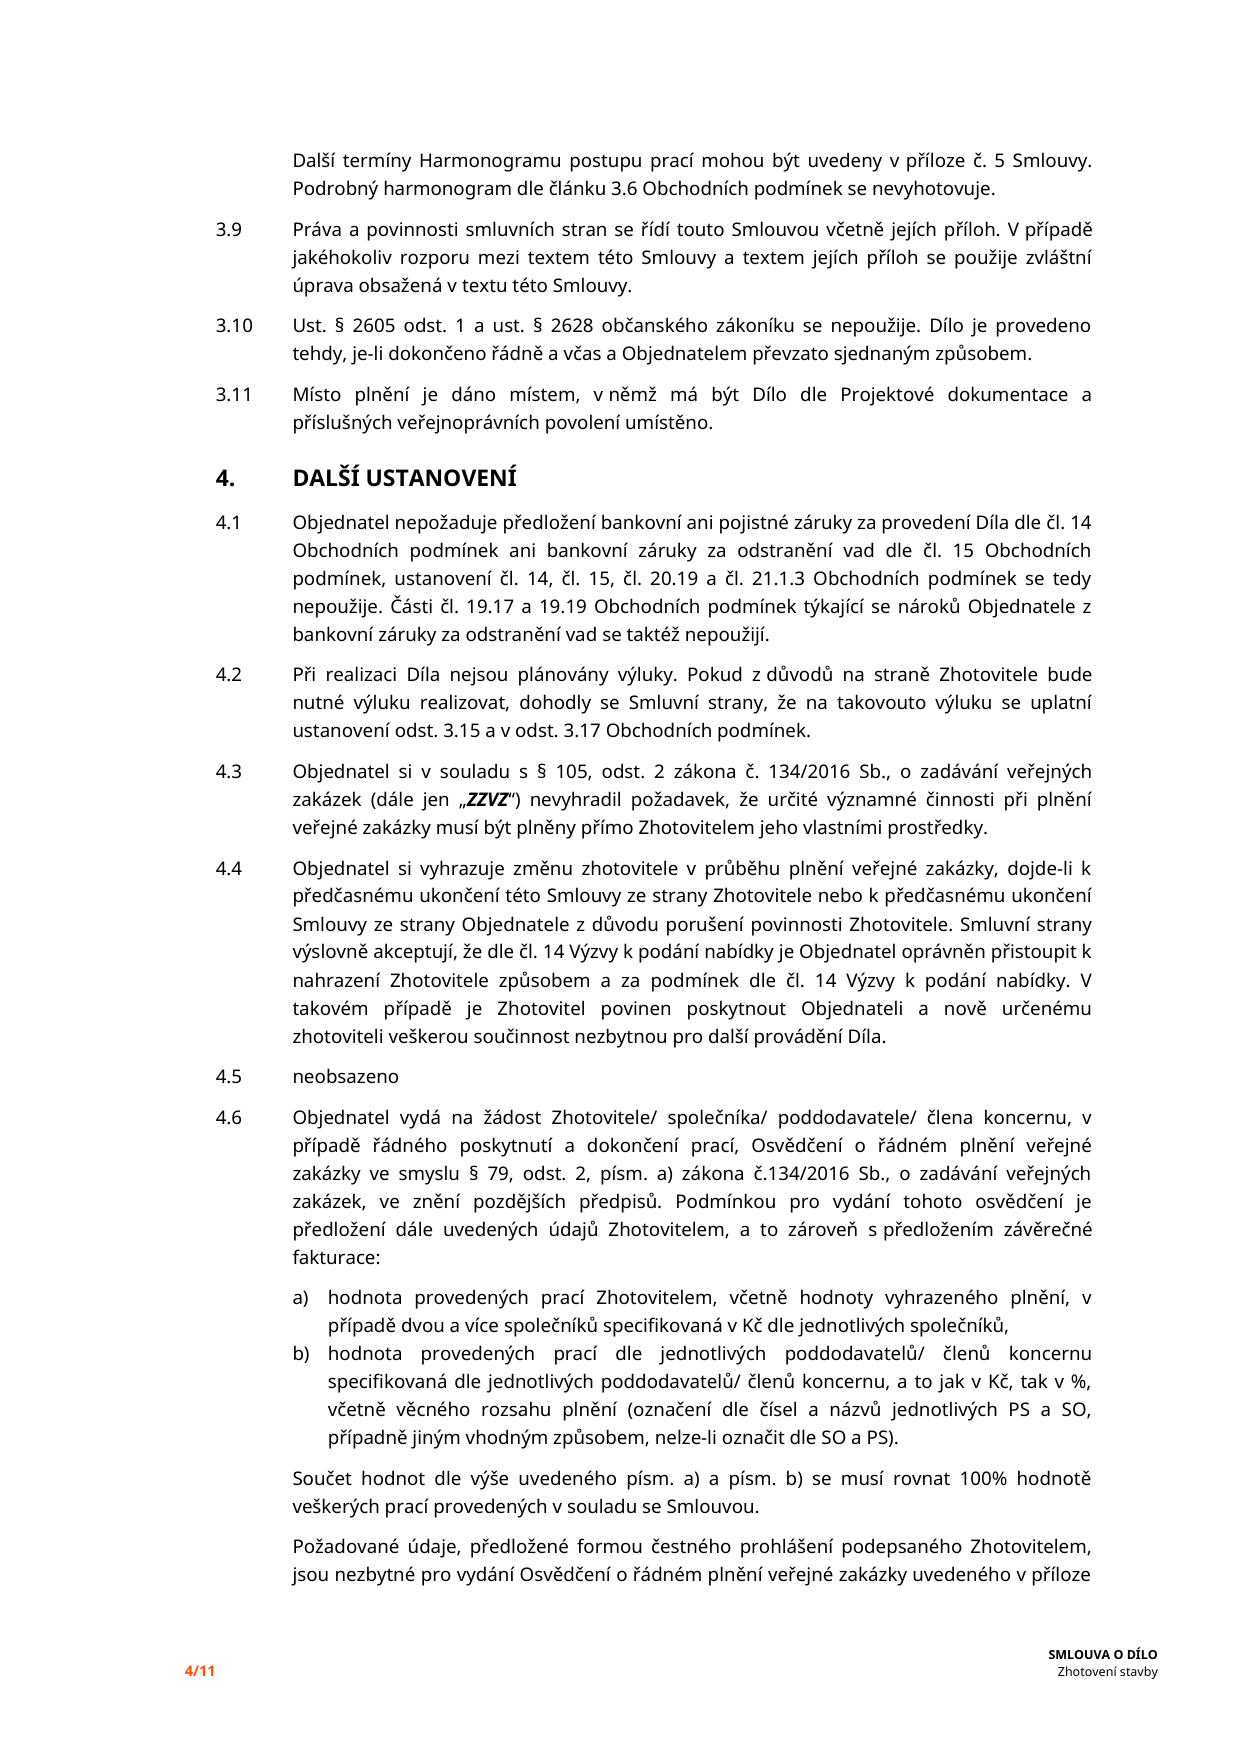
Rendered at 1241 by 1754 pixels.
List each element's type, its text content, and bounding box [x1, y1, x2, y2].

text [292, 1534, 1093, 1587]
text DALŠÍ USTANOVENÍ [216, 462, 1093, 493]
text Práva a povinnosti smluvních stran se řídí touto Smlouvou včetně jejích příloh. V případě jakéhokoliv rozporu mezi textem této Smlouvy a textem jejích příloh se použije zvláštní úprava obsažená v textu této Smlouvy. [216, 216, 1093, 298]
text Ust. § 2605 odst. 1 a ust. § 2628 občanského zákoníku se nepoužije. Dílo je provedeno tehdy, je-li dokončeno řádně a včas a Objednatelem převzato sjednaným způsobem. [216, 313, 1093, 366]
text Při realizaci Díla nejsou plánovány výluky. Pokud z důvodů na straně Zhotovitele bude nutné výluku realizovat, dohodly se Smluvní strany, že na takovouto výluku se uplatní ustanovení odst. 3.15 a v odst. 3.17 Obchodních podmínek. [216, 662, 1093, 743]
text Místo plnění je dáno místem, v němž má být Dílo dle Projektové dokumentace a příslušných veřejnoprávních povolení umístěno. [216, 381, 1093, 435]
text Objednatel si vyhrazuje změnu zhotovitele v průběhu plnění veřejné zakázky, dojde-li k předčasnému ukončení této Smlouvy ze strany Zhotovitele nebo k předčasnému ukončení Smlouvy ze strany Objednatele z důvodu porušení povinnosti Zhotovitele. Smluvní strany výslovně akceptují, že dle čl. 14 Výzvy k podání nabídky je Objednatel oprávněn přistoupit k nahrazení Zhotovitele způsobem a za podmínek dle čl. 14 Výzvy k podání nabídky. V takovém případě je Zhotovitel povinen poskytnout Objednateli a nově určenému zhotoviteli veškerou součinnost nezbytnou pro další provádění Díla. [216, 855, 1093, 1048]
text Objednatel nepožaduje předložení bankovní ani pojistné záruky za provedení Díla dle čl. 14 Obchodních podmínek ani bankovní záruky za odstranění vad dle čl. 15 Obchodních podmínek, ustanovení čl. 14, čl. 15, čl. 20.19 a čl. 21.1.3 Obchodních podmínek se tedy nepoužije. Části čl. 19.17 a 19.19 Obchodních podmínek týkající se nároků Objednatele z bankovní záruky za odstranění vad se taktéž nepoužijí. [216, 509, 1093, 647]
text Objednatel vydá na žádost Zhotovitele/ společníka/ poddodavatele/ člena koncernu, v případě řádného poskytnutí a dokončení prací, Osvědčení o řádném plnění veřejné zakázky ve smyslu § 79, odst. 2, písm. a) zákona č.134/2016 Sb., o zadávání veřejných zakázek, ve znění pozdějších předpisů. Podmínkou pro vydání tohoto osvědčení je předložení dále uvedených údajů Zhotovitelem, a to zároveň s předložením závěrečné fakturace: [216, 1104, 1093, 1269]
text Objednatel si v souladu s § 105, odst. 2 zákona č. 134/2016 Sb., o zadávání veřejných zakázek (dále jen „ZZVZ“) nevyhradil požadavek, že určité významné činnosti při plnění veřejné zakázky musí být plněny přímo Zhotovitelem jeho vlastními prostředky. [216, 758, 1093, 840]
text neobsazeno [216, 1063, 1093, 1089]
text Součet hodnot dle výše uvedeného písm. a) a písm. b) se musí rovnat 100% hodnotě veškerých prací provedených v souladu se Smlouvou. [292, 1465, 1093, 1519]
text hodnota provedených prací dle jednotlivých poddodavatelů/ členů koncernu specifikovaná dle jednotlivých poddodavatelů/ členů koncernu, a to jak v Kč, tak v %, včetně věcného rozsahu plnění (označení dle čísel a názvů jednotlivých PS a SO, případně jiným vhodným způsobem, nelze-li označit dle SO a PS). [292, 1341, 1093, 1450]
text Další termíny Harmonogramu postupu prací mohou být uvedeny v příloze č. 5 Smlouvy. Podrobný harmonogram dle článku 3.6 Obchodních podmínek se nevyhotovuje. [292, 147, 1093, 201]
list hodnota provedených prací Zhotovitelem, včetně hodnoty vyhrazeného plnění, v případě dvou a více společníků specifikovaná v Kč dle jednotlivých společníků, [292, 1284, 1093, 1338]
